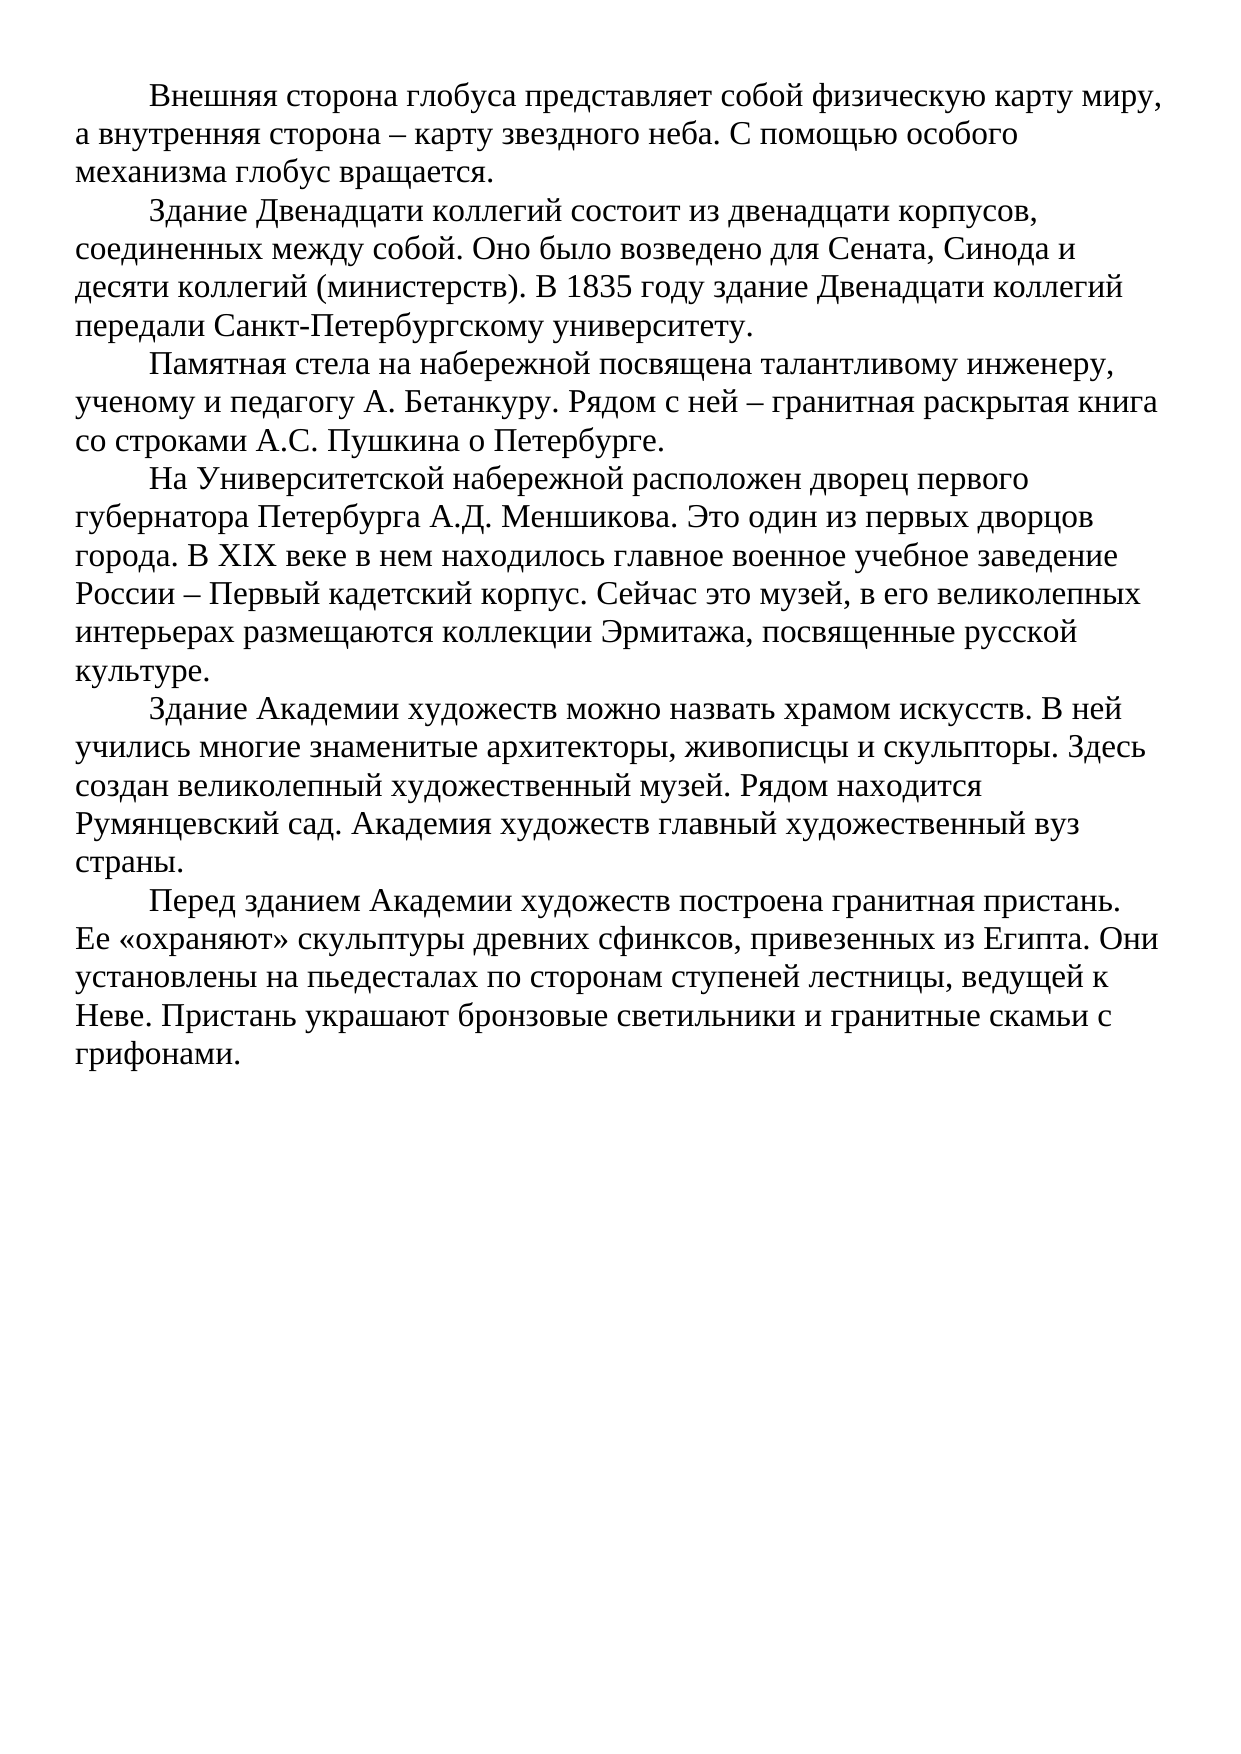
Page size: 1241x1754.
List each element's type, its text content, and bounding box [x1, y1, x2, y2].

text На Университетской набережной расположен дворец первого губернатора Петербурга А.Д. Меншикова. Это один из первых дворцов города. В XIX веке в нем находилось главное военное учебное заведение России – Первый кадетский корпус. Сейчас это музей, в его великолепных интерьерах размещаются коллекции Эрмитажа, посвященные русской культуре. [75, 458, 1165, 688]
text Внешняя сторона глобуса представляет собой физическую карту миру, а внутренняя сторона – карту звездного неба. С помощью особого механизма глобус вращается. [75, 75, 1165, 190]
text Здание Академии художеств можно назвать храмом искусств. В ней учились многие знаменитые архитекторы, живописцы и скульпторы. Здесь создан великолепный художественный музей. Рядом находится Румянцевский сад. Академия художеств главный художественный вуз страны. [75, 688, 1165, 880]
text Перед зданием Академии художеств построена гранитная пристань. Ее «охраняют» скульптуры древних сфинксов, привезенных из Египта. Они установлены на пьедесталах по сторонам ступеней лестницы, ведущей к Неве. Пристань украшают бронзовые светильники и гранитные скамьи с грифонами. [75, 880, 1165, 1072]
text Памятная стела на набережной посвящена талантливому инженеру, ученому и педагогу А. Бетанкуру. Рядом с ней – гранитная раскрытая книга со строками А.С. Пушкина о Петербурге. [75, 343, 1165, 458]
text Здание Двенадцати коллегий состоит из двенадцати корпусов, соединенных между собой. Оно было возведено для Сената, Синода и десяти коллегий (министерств). В 1835 году здание Двенадцати коллегий передали Санкт-Петербургскому университету. [75, 190, 1165, 343]
